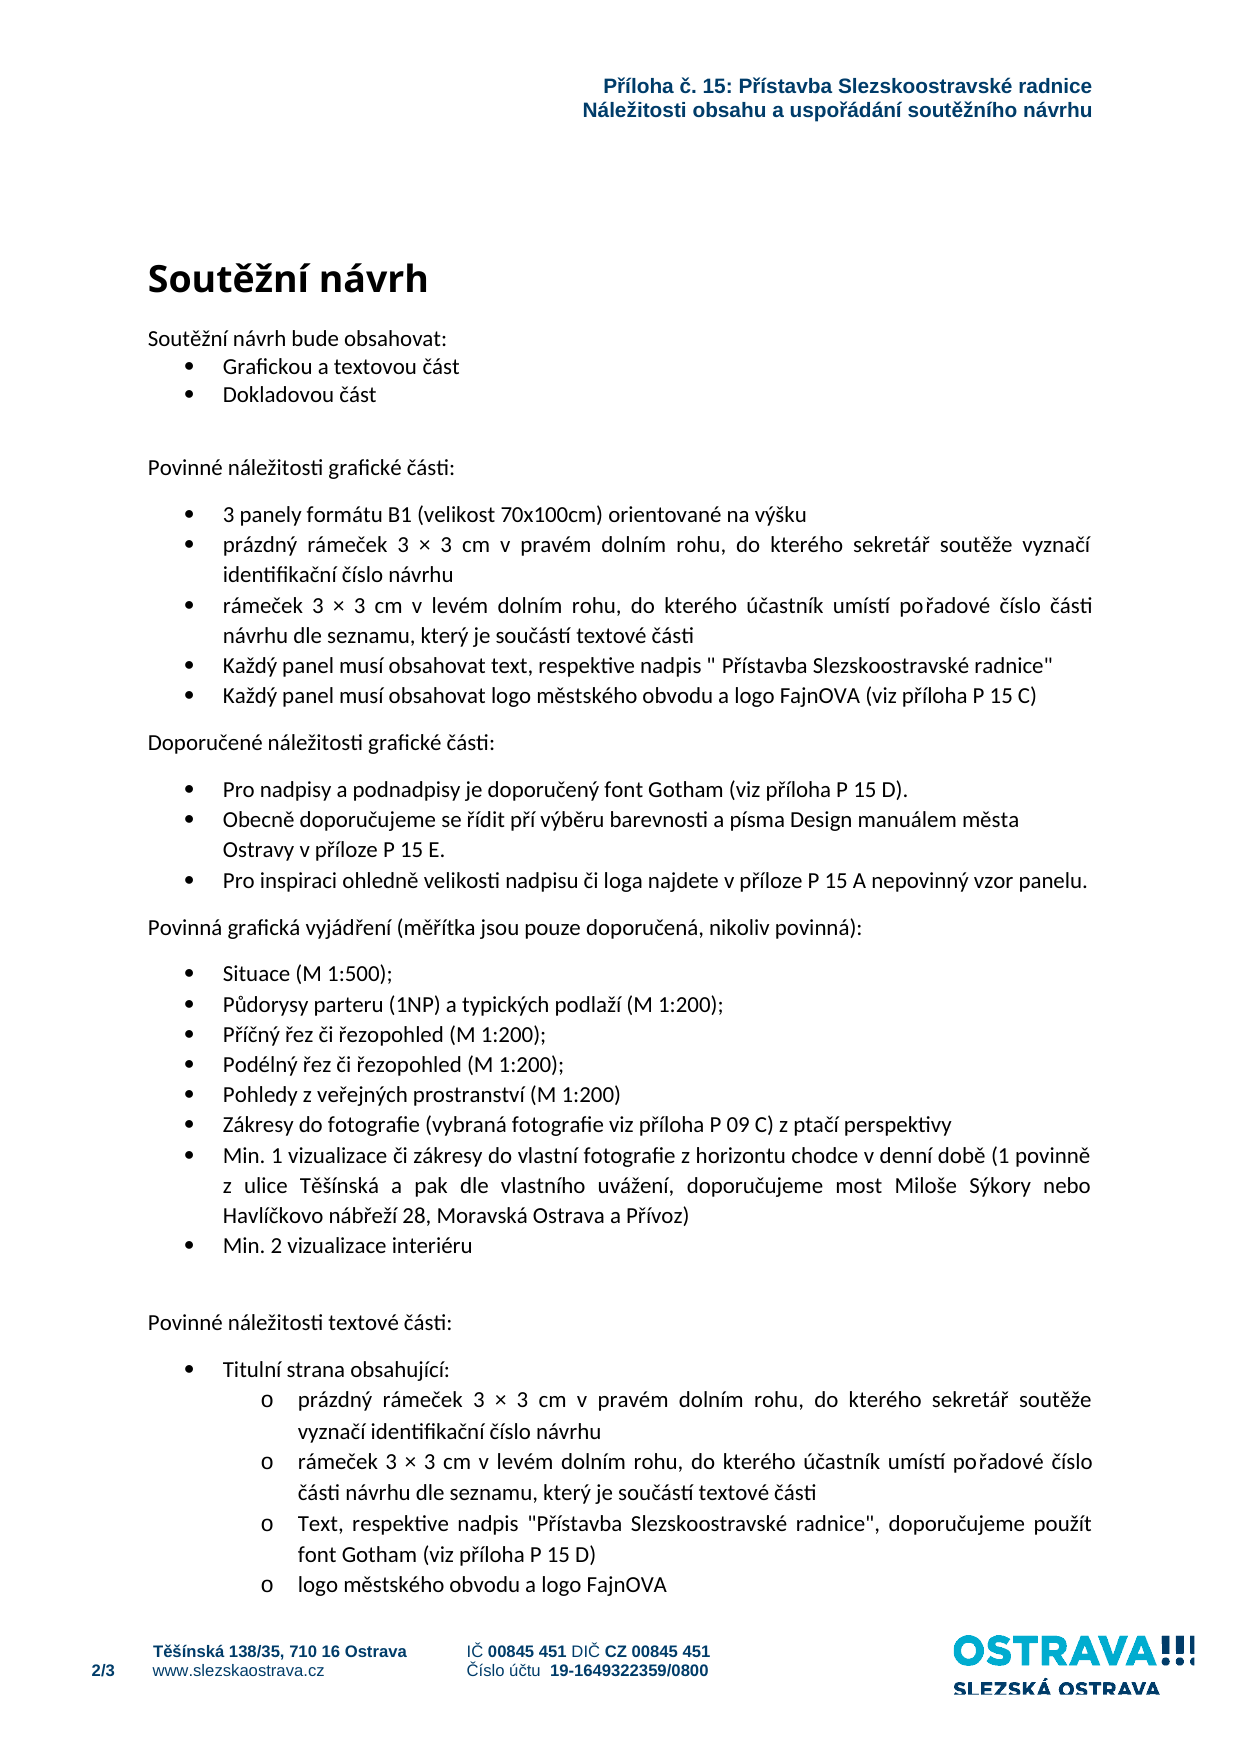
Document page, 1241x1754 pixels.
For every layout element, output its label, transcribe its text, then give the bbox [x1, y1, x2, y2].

text Soutěžní návrh [148, 253, 1093, 304]
text Doporučené náležitosti grafické části: [148, 728, 1093, 756]
list prázdný rámeček 3 × 3 cm v pravém dolním rohu, do kterého sekretář soutěže vyznačí identifikační číslo návrhu [185, 530, 1093, 589]
list prázdný rámeček 3 × 3 cm v pravém dolním rohu, do kterého sekretář soutěže vyznačí identifikační číslo návrhu [260, 1386, 1093, 1445]
list Obecně doporučujeme se řídit pří výběru barevnosti a písma Design manuálem města Ostravy v příloze P 15 E. [185, 805, 1093, 864]
list Situace (M 1:500); [185, 959, 1093, 988]
list Půdorysy parteru (1NP) a typických podlaží (M 1:200); [185, 990, 1093, 1018]
picture [953, 1635, 1195, 1695]
list Min. 2 vizualizace interiéru [185, 1231, 1093, 1259]
list Pohledy z veřejných prostranství (M 1:200) [185, 1080, 1093, 1108]
list logo městského obvodu a logo FajnOVA [260, 1570, 1093, 1599]
list 3 panely formátu B1 (velikost 70x100cm) orientované na výšku [185, 500, 1093, 528]
list Dokladovou část [185, 380, 1093, 408]
list Každý panel musí obsahovat logo městského obvodu a logo FajnOVA (viz příloha P 15 C) [185, 681, 1093, 709]
text Soutěžní návrh bude obsahovat: [148, 324, 1093, 352]
text Povinné náležitosti grafické části: [148, 453, 1093, 481]
list Podélný řez či řezopohled (M 1:200); [185, 1050, 1093, 1078]
list Zákresy do fotografie (vybraná fotografie viz příloha P 09 C) z ptačí perspektivy [185, 1111, 1093, 1139]
list Pro nadpisy a podnadpisy je doporučený font Gotham (viz příloha P 15 D). [185, 775, 1093, 803]
list rámeček 3 × 3 cm v levém dolním rohu, do kterého účastník umístí pořadové číslo části návrhu dle seznamu, který je součástí textové části [185, 591, 1093, 649]
list Pro inspiraci ohledně velikosti nadpisu či loga najdete v příloze P 15 A nepovinný vzor panelu. [185, 866, 1093, 894]
list Každý panel musí obsahovat text, respektive nadpis " Přístavba Slezskoostravské radnice" [185, 651, 1093, 679]
list rámeček 3 × 3 cm v levém dolním rohu, do kterého účastník umístí pořadové číslo části návrhu dle seznamu, který je součástí textové části [260, 1447, 1093, 1507]
text Povinná grafická vyjádření (měřítka jsou pouze doporučená, nikoliv povinná): [148, 913, 1093, 941]
list Příčný řez či řezopohled (M 1:200); [185, 1020, 1093, 1048]
list Min. 1 vizualizace či zákresy do vlastní fotografie z horizontu chodce v denní době (1 povinně z ulice Těšínská a pak dle vlastního uvážení, doporučujeme most Miloše Sýkory nebo Havlíčkovo nábřeží 28, Moravská Ostrava a Přívoz) [185, 1141, 1093, 1229]
list Text, respektive nadpis "Přístavba Slezskoostravské radnice", doporučujeme použít font Gotham (viz příloha P 15 D) [260, 1509, 1093, 1568]
list Titulní strana obsahující: [185, 1355, 1093, 1383]
list Grafickou a textovou část [185, 352, 1093, 380]
text Povinné náležitosti textové části: [148, 1308, 1093, 1337]
